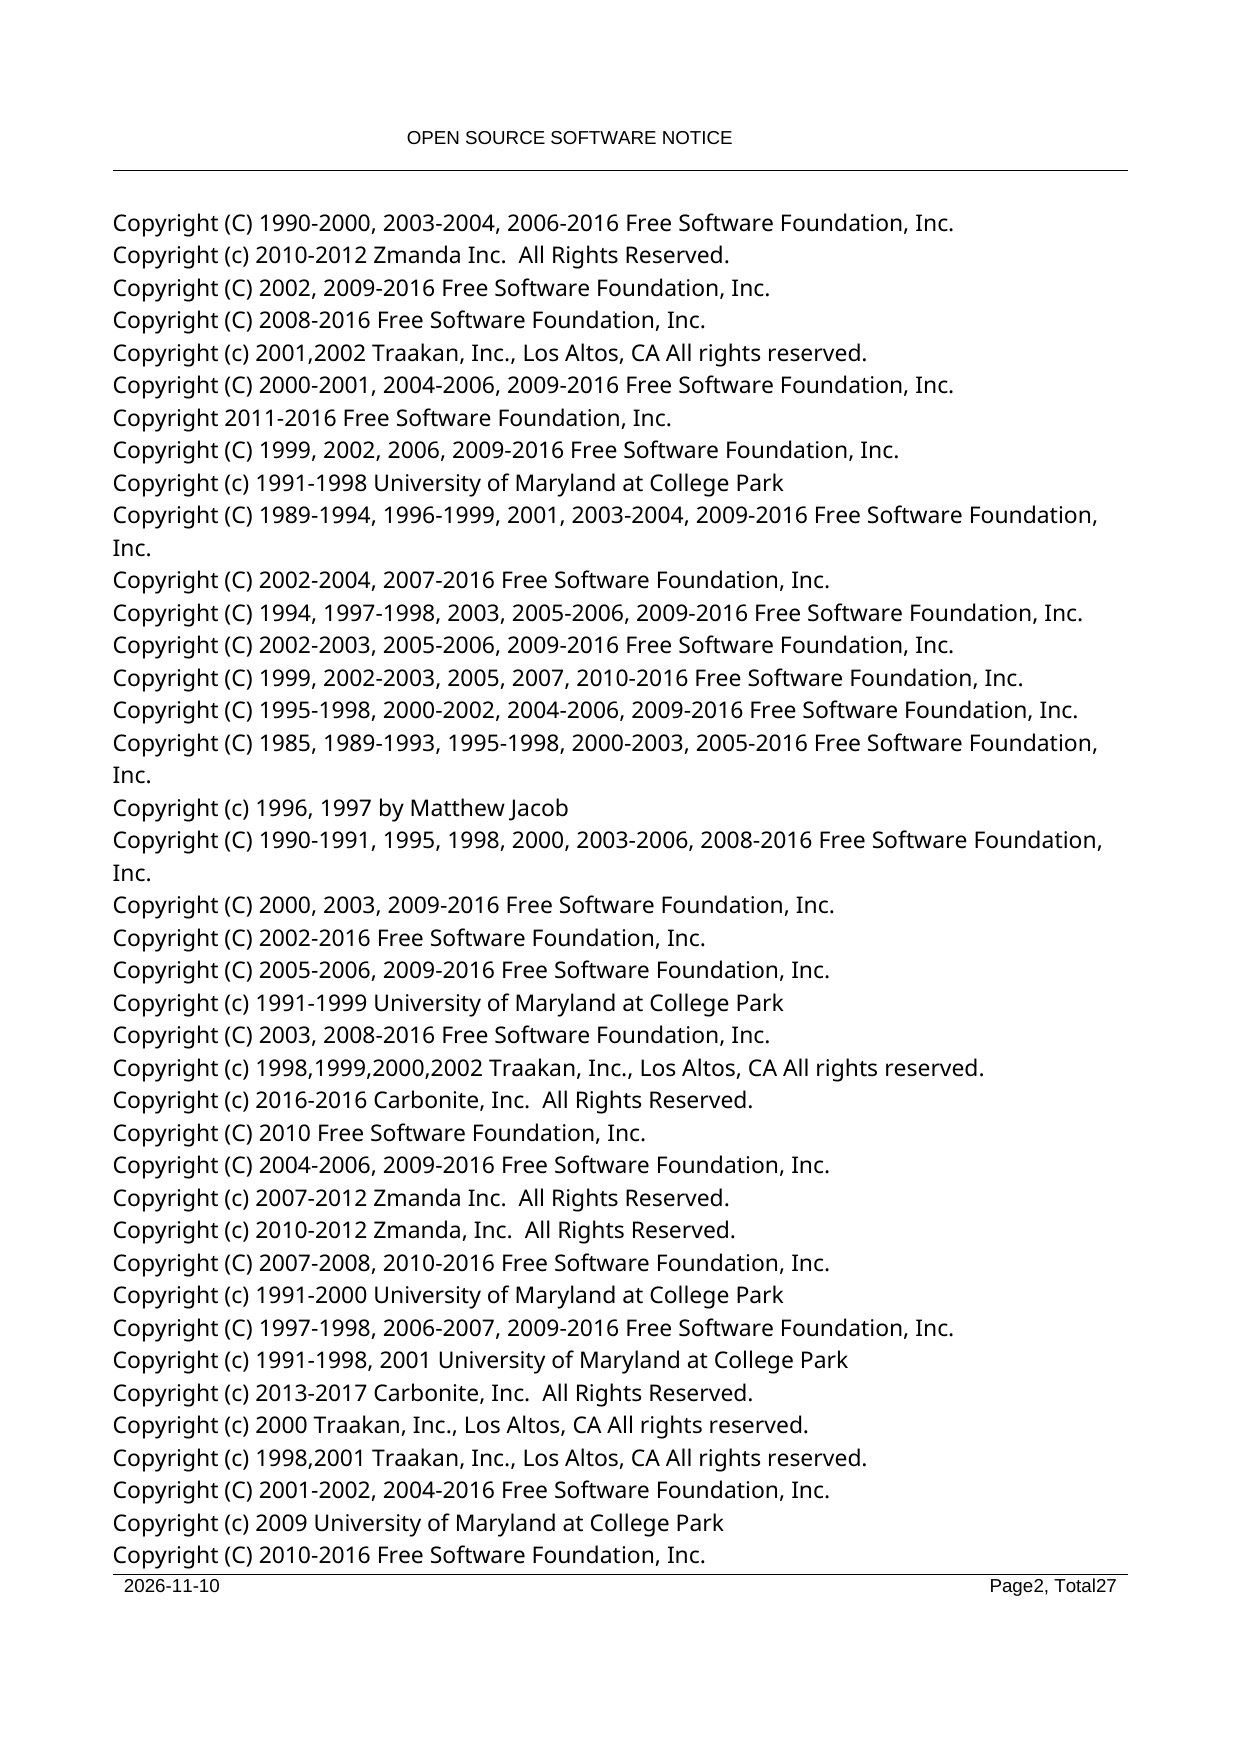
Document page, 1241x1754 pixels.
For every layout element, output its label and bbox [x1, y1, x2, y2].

text [112, 206, 1128, 1571]
